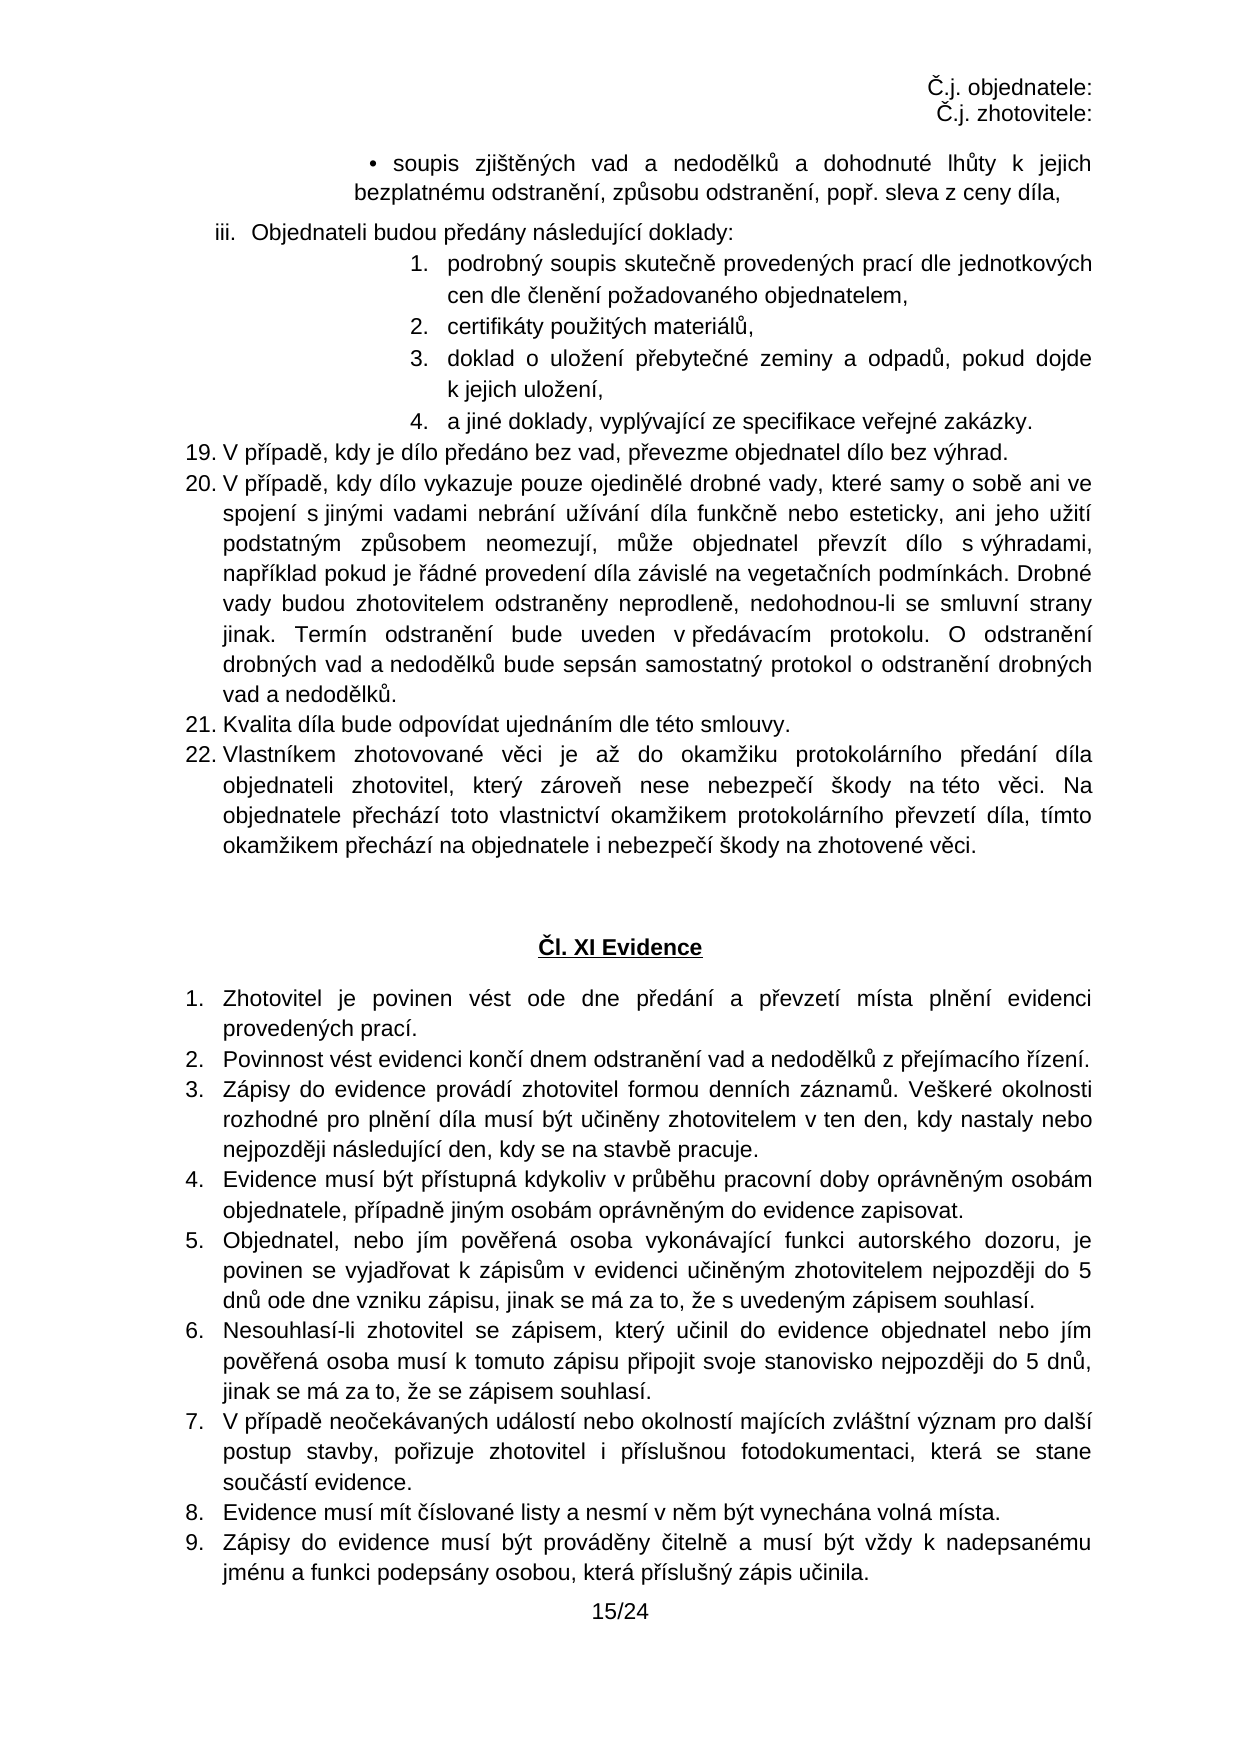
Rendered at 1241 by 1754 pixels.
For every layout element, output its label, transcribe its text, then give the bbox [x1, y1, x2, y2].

list Kvalita díla bude odpovídat ujednáním dle této smlouvy. [185, 711, 1093, 738]
list Nesouhlasí-li zhotovitel se zápisem, který učinil do evidence objednatel nebo jím pověřená osoba musí k tomuto zápisu připojit svoje stanovisko nejpozději do 5 dnů, jinak se má za to, že se zápisem souhlasí. [185, 1317, 1093, 1404]
list doklad o uložení přebytečné zeminy a odpadů, pokud dojde k jejich uložení, [410, 345, 1093, 403]
list V případě, kdy dílo vykazuje pouze ojedinělé drobné vady, které samy o sobě ani ve spojení s jinými vadami nebrání užívání díla funkčně nebo esteticky, ani jeho užití podstatným způsobem neomezují, může objednatel převzít dílo s výhradami, například pokud je řádné provedení díla závislé na vegetačních podmínkách. Drobné vady budou zhotovitelem odstraněny neprodleně, nedohodnou-li se smluvní strany jinak. Termín odstranění bude uveden v předávacím protokolu. O odstranění drobných vad a nedodělků bude sepsán samostatný protokol o odstranění drobných vad a nedodělků. [185, 469, 1093, 707]
list Objednatel, nebo jím pověřená osoba vykonávající funkci autorského dozoru, je povinen se vyjadřovat k zápisům v evidenci učiněným zhotovitelem nejpozději do 5 dnů ode dne vzniku zápisu, jinak se má za to, že s uvedeným zápisem souhlasí. [185, 1227, 1093, 1314]
list Objednateli budou předány následující doklady: [236, 218, 1093, 245]
list V případě neočekávaných událostí nebo okolností majících zvláštní význam pro další postup stavby, pořizuje zhotovitel i příslušnou fotodokumentaci, která se stane součástí evidence. [185, 1408, 1093, 1495]
list Vlastníkem zhotovované věci je až do okamžiku protokolárního předání díla objednateli zhotovitel, který zároveň nese nebezpečí škody na této věci. Na objednatele přechází toto vlastnictví okamžikem protokolárního převzetí díla, tímto okamžikem přechází na objednatele i nebezpečí škody na zhotovené věci. [185, 741, 1093, 858]
list Zápisy do evidence musí být prováděny čitelně a musí být vždy k nadepsanému jménu a funkci podepsány osobou, která příslušný zápis učinila. [185, 1529, 1093, 1586]
text • soupis zjištěných vad a nedodělků a dohodnuté lhůty k jejich bezplatnému odstranění, způsobu odstranění, popř. sleva z ceny díla, [354, 148, 1093, 206]
list Evidence musí mít číslované listy a nesmí v něm být vynechána volná místa. [185, 1499, 1093, 1525]
list Evidence musí být přístupná kdykoliv v průběhu pracovní doby oprávněným osobám objednatele, případně jiným osobám oprávněným do evidence zapisovat. [185, 1166, 1093, 1223]
list certifikáty použitých materiálů, [410, 313, 1093, 339]
list Zhotovitel je povinen vést ode dne předání a převzetí místa plnění evidenci provedených prací. [185, 985, 1093, 1042]
list Povinnost vést evidenci končí dnem odstranění vad a nedodělků z přejímacího řízení. [185, 1046, 1093, 1072]
list podrobný soupis skutečně provedených prací dle jednotkových cen dle členění požadovaného objednatelem, [410, 250, 1093, 308]
text Čl. XI Evidence [148, 934, 1093, 961]
list Zápisy do evidence provádí zhotovitel formou denních záznamů. Veškeré okolnosti rozhodné pro plnění díla musí být učiněny zhotovitelem v ten den, kdy nastaly nebo nejpozději následující den, kdy se na stavbě pracuje. [185, 1076, 1093, 1163]
list a jiné doklady, vyplývající ze specifikace veřejné zakázky. [410, 408, 1093, 434]
list V případě, kdy je dílo předáno bez vad, převezme objednatel dílo bez výhrad. [185, 439, 1093, 466]
